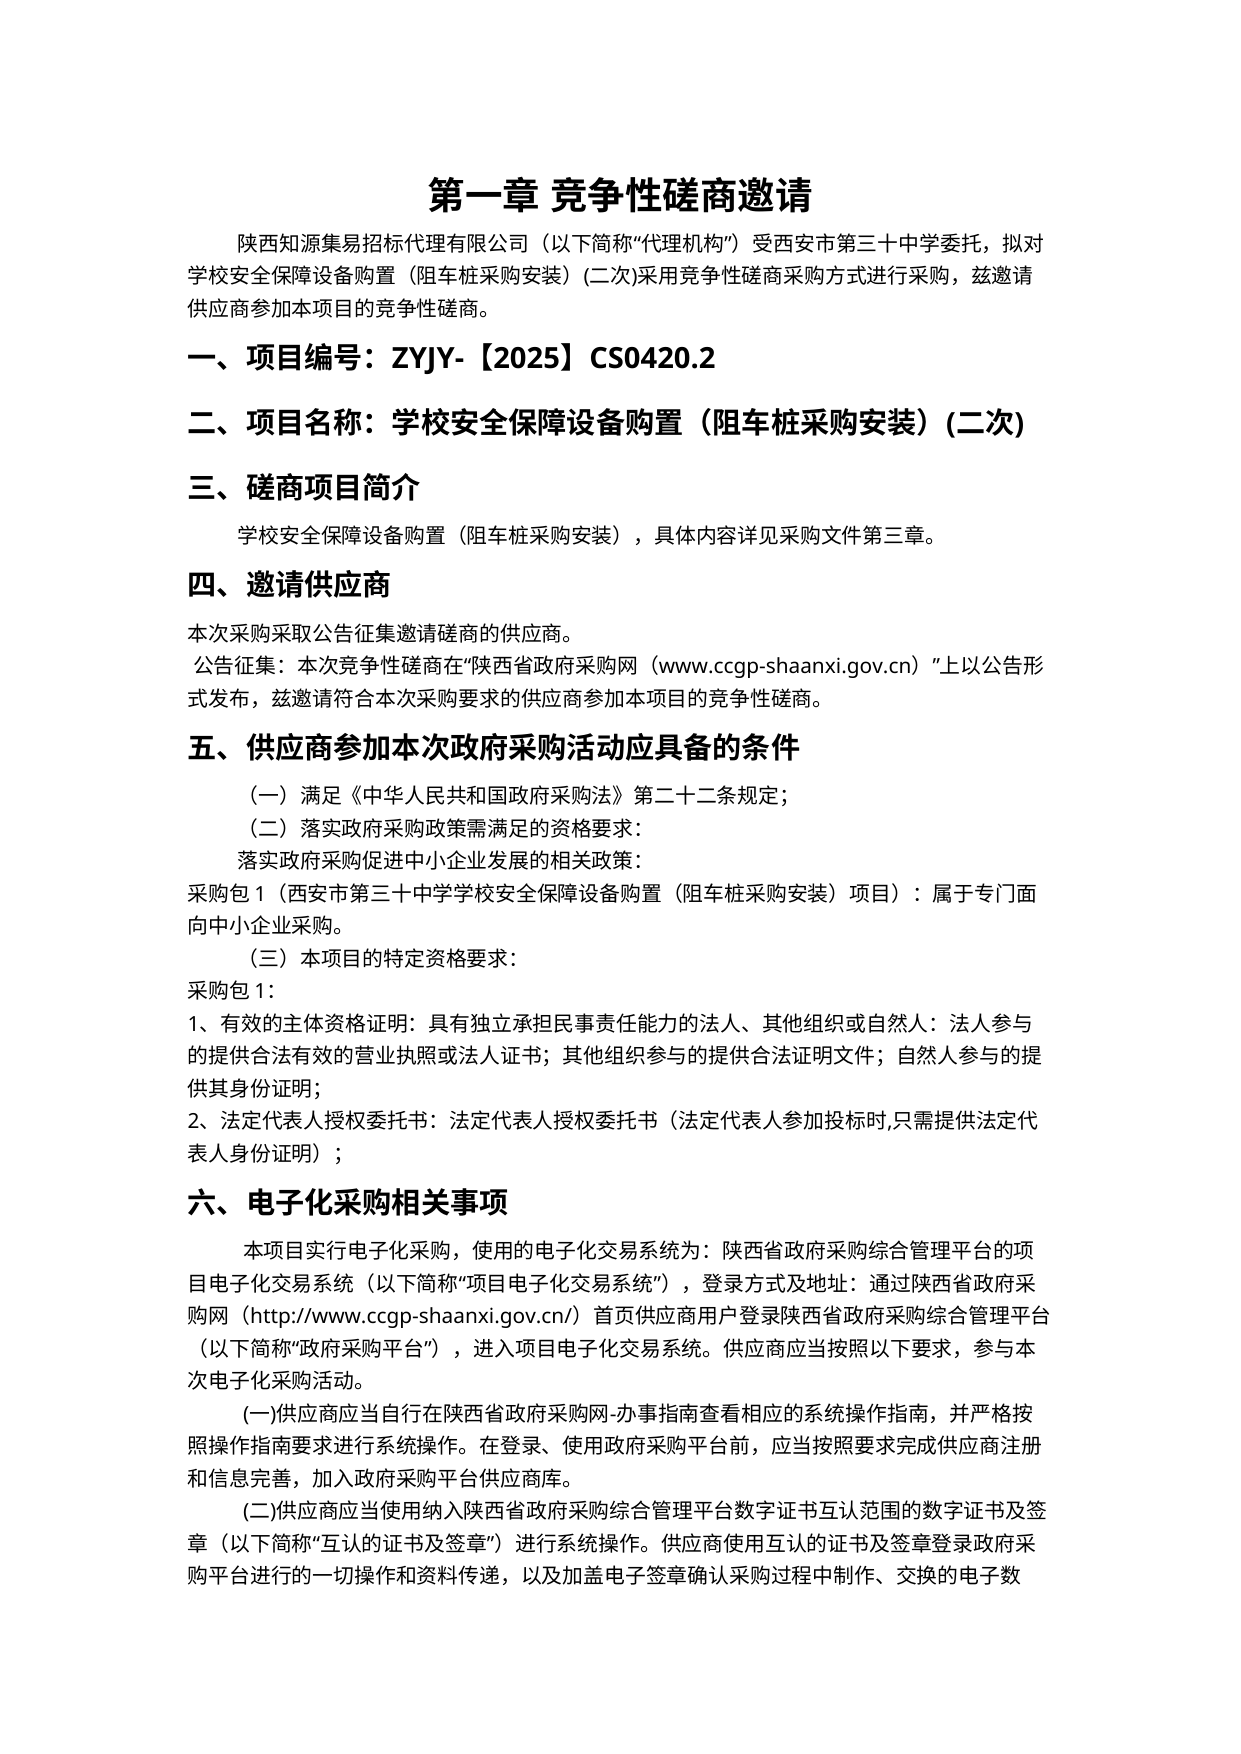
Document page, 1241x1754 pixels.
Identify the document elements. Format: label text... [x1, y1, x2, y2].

text 公告征集：本次竞争性磋商在“陕西省政府采购网（www.ccgp-shaanxi.gov.cn）”上以公告形式发布，兹邀请符合本次采购要求的供应商参加本项目的竞争性磋商。 [187, 649, 1053, 714]
text 六、电子化采购相关事项 [187, 1169, 1053, 1234]
text （一）满足《中华人民共和国政府采购法》第二十二条规定； [187, 779, 1053, 812]
text (一)供应商应当自行在陕西省政府采购网-办事指南查看相应的系统操作指南，并严格按照操作指南要求进行系统操作。在登录、使用政府采购平台前，应当按照要求完成供应商注册和信息完善，加入政府采购平台供应商库。 [187, 1397, 1053, 1494]
text 采购包1： [187, 974, 1053, 1007]
text 2、法定代表人授权委托书：法定代表人授权委托书（法定代表人参加投标时,只需提供法定代表人身份证明）； [187, 1104, 1053, 1169]
text （二）落实政府采购政策需满足的资格要求： [187, 812, 1053, 844]
text 第一章 竞争性磋商邀请 [187, 162, 1053, 227]
text 学校安全保障设备购置（阻车桩采购安装），具体内容详见采购文件第三章。 [187, 519, 1053, 552]
text 陕西知源集易招标代理有限公司（以下简称“代理机构”）受西安市第三十中学委托，拟对学校安全保障设备购置（阻车桩采购安装）(二次)采用竞争性磋商采购方式进行采购，兹邀请供应商参加本项目的竞争性磋商。 [187, 227, 1053, 324]
text （三）本项目的特定资格要求： [187, 942, 1053, 974]
text 三、磋商项目简介 [187, 454, 1053, 519]
text 一、项目编号：ZYJY-【2025】CS0420.2 [187, 324, 1053, 389]
text 四、邀请供应商 [187, 552, 1053, 617]
text 采购包1（西安市第三十中学学校安全保障设备购置（阻车桩采购安装）项目）：属于专门面向中小企业采购。 [187, 877, 1053, 942]
text 落实政府采购促进中小企业发展的相关政策： [187, 844, 1053, 877]
text 本次采购采取公告征集邀请磋商的供应商。 [187, 617, 1053, 649]
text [187, 1494, 1053, 1592]
text 二、项目名称：学校安全保障设备购置（阻车桩采购安装）(二次) [187, 389, 1053, 454]
text 1、有效的主体资格证明：具有独立承担民事责任能力的法人、其他组织或自然人：法人参与的提供合法有效的营业执照或法人证书；其他组织参与的提供合法证明文件；自然人参与的提供其身份证明； [187, 1007, 1053, 1104]
text 本项目实行电子化采购，使用的电子化交易系统为：陕西省政府采购综合管理平台的项目电子化交易系统（以下简称“项目电子化交易系统”），登录方式及地址：通过陕西省政府采购网（http://www.ccgp-shaanxi.gov.cn/）首页供应商用户登录陕西省政府采购综合管理平台（以下简称“政府采购平台”），进入项目电子化交易系统。供应商应当按照以下要求，参与本次电子化采购活动。 [187, 1234, 1053, 1397]
text 五、供应商参加本次政府采购活动应具备的条件 [187, 714, 1053, 779]
